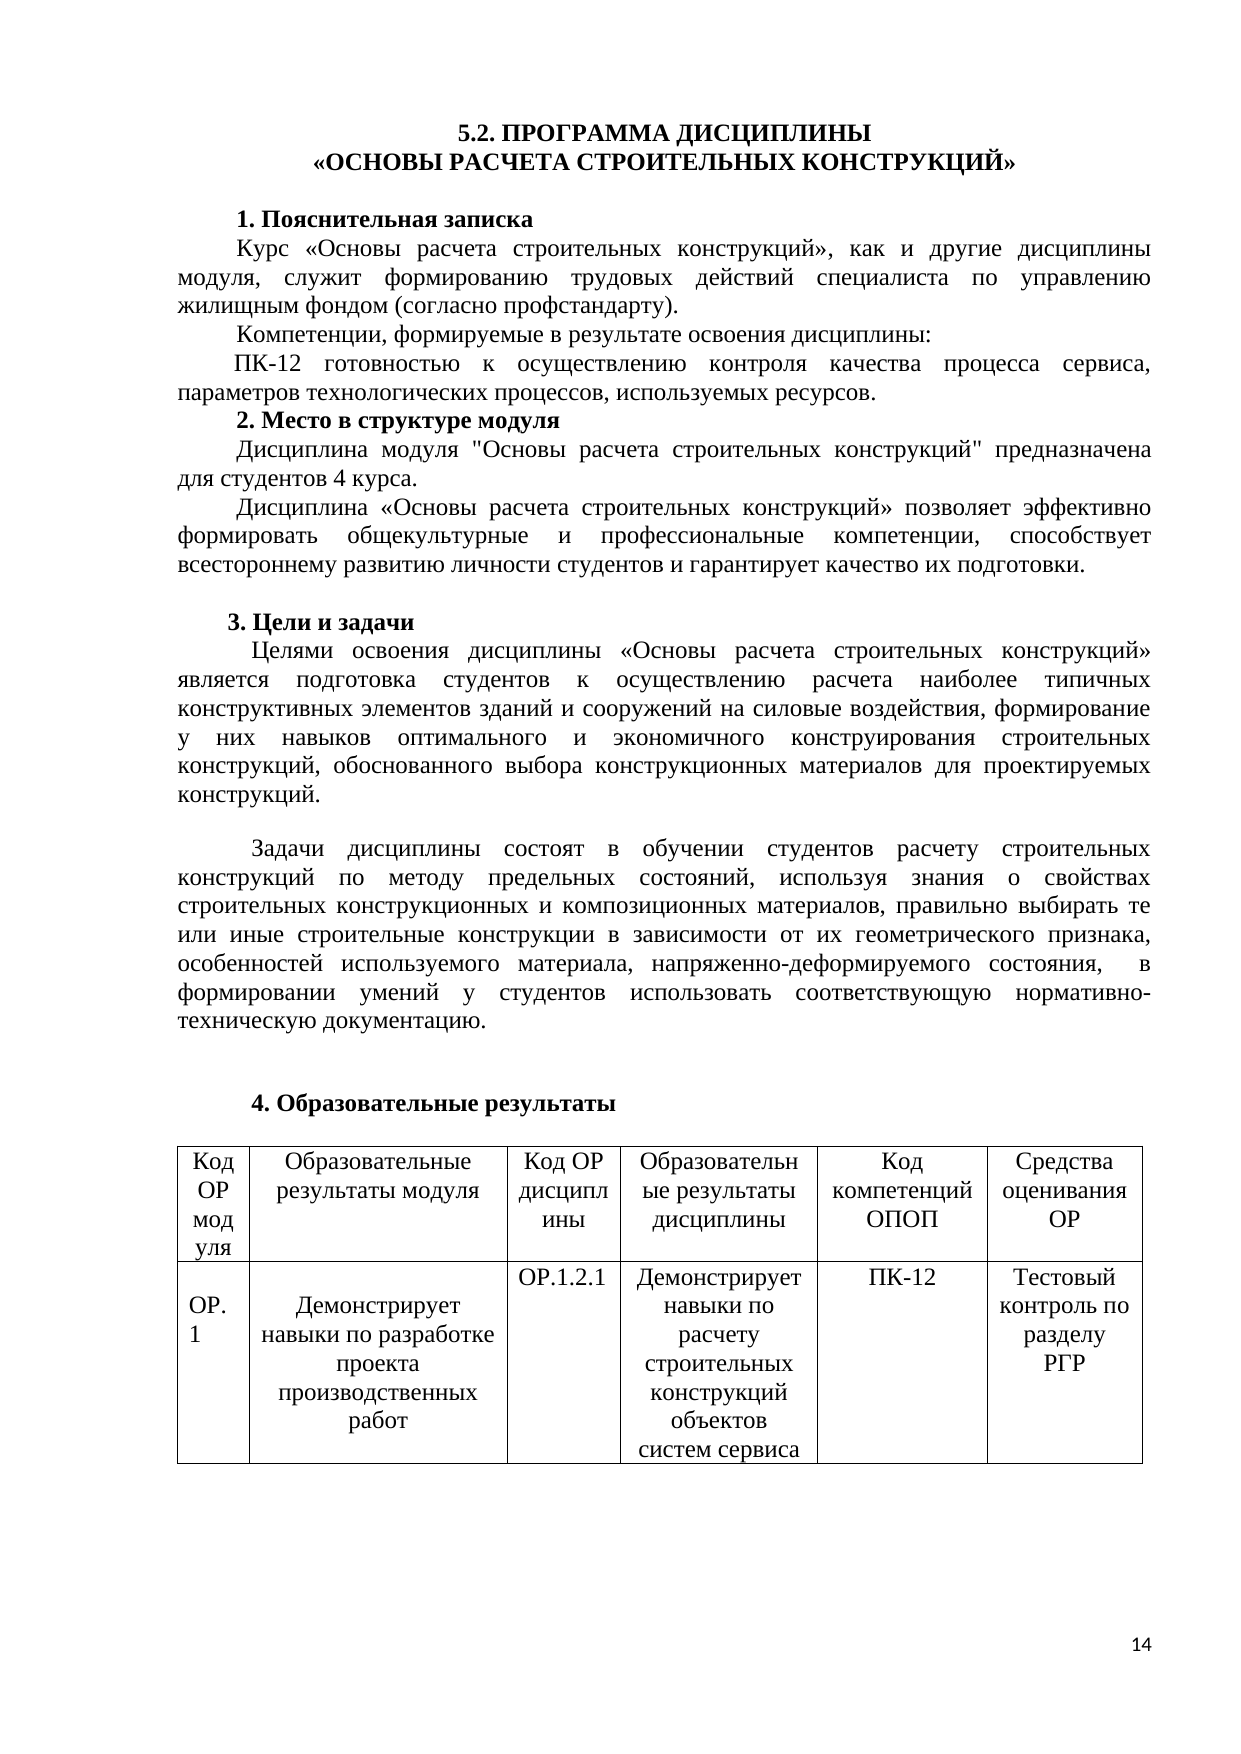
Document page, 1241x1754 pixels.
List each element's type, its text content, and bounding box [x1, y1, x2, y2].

text ПК-12 готовностью к осуществлению контроля качества процесса сервиса, параметров технологических процессов, используемых ресурсов. [177, 348, 1152, 406]
text 3. Цели и задачи [177, 607, 1152, 636]
table_cell Демонстрирует навыки по расчету строительных конструкций объектов систем сервиса [621, 1262, 817, 1463]
table_cell Демонстрирует навыки по разработке проекта производственных работ [250, 1262, 507, 1463]
text Компетенции, формируемые в результате освоения дисциплины: [177, 319, 1152, 348]
table_header Образовательные результаты дисциплины [621, 1147, 817, 1261]
table_header Образовательные результаты модуля [250, 1147, 507, 1261]
table_cell ОР.1.2.1 [508, 1262, 620, 1463]
table_header Код ОР дисциплины [508, 1147, 620, 1261]
table_cell ПК-12 [818, 1262, 987, 1463]
text Дисциплина «Основы расчета строительных конструкций» позволяет эффективно формировать общекультурные и профессиональные компетенции, способствует всестороннему развитию личности студентов и гарантирует качество их подготовки. [177, 492, 1152, 578]
table_cell Тестовый контроль по разделу РГР [988, 1262, 1142, 1463]
text Задачи дисциплины состоят в обучении студентов расчету строительных конструкций по методу предельных состояний, используя знания о свойствах строительных конструкционных и композиционных материалов, правильно выбирать те или иные строительные конструкции в зависимости от их геометрического признака, особенностей используемого материала, напряженно-деформируемого состояния, в формировании умений у студентов использовать соответствующую нормативно-техническую документацию. [177, 833, 1152, 1034]
text 5.2. ПРОГРАММА ДИСЦИПЛИНЫ [177, 118, 1152, 147]
table_header Код ОР модуля [178, 1147, 249, 1261]
text Дисциплина модуля "Основы расчета строительных конструкций" предназначена для студентов 4 курса. [177, 434, 1152, 492]
text Целями освоения дисциплины «Основы расчета строительных конструкций» является подготовка студентов к осуществлению расчета наиболее типичных конструктивных элементов зданий и сооружений на силовые воздействия, формирование у них навыков оптимального и экономичного конструирования строительных конструкций, обоснованного выбора конструкционных материалов для проектируемых конструкций. [177, 636, 1152, 808]
table_header Средства оценивания ОР [988, 1147, 1142, 1261]
text 4. Образовательные результаты [177, 1088, 1152, 1117]
table_header Код компетенций ОПОП [818, 1147, 987, 1261]
text 1. Пояснительная записка [177, 204, 1152, 233]
text Курс «Основы расчета строительных конструкций», как и другие дисциплины модуля, служит формированию трудовых действий специалиста по управлению жилищным фондом (согласно профстандарту). [177, 233, 1152, 319]
text 2. Место в структуре модуля [177, 406, 1152, 434]
text «ОСНОВЫ РАСЧЕТА СТРОИТЕЛЬНЫХ КОНСТРУКЦИЙ» [177, 147, 1152, 176]
table_cell ОР.1 [178, 1262, 249, 1463]
